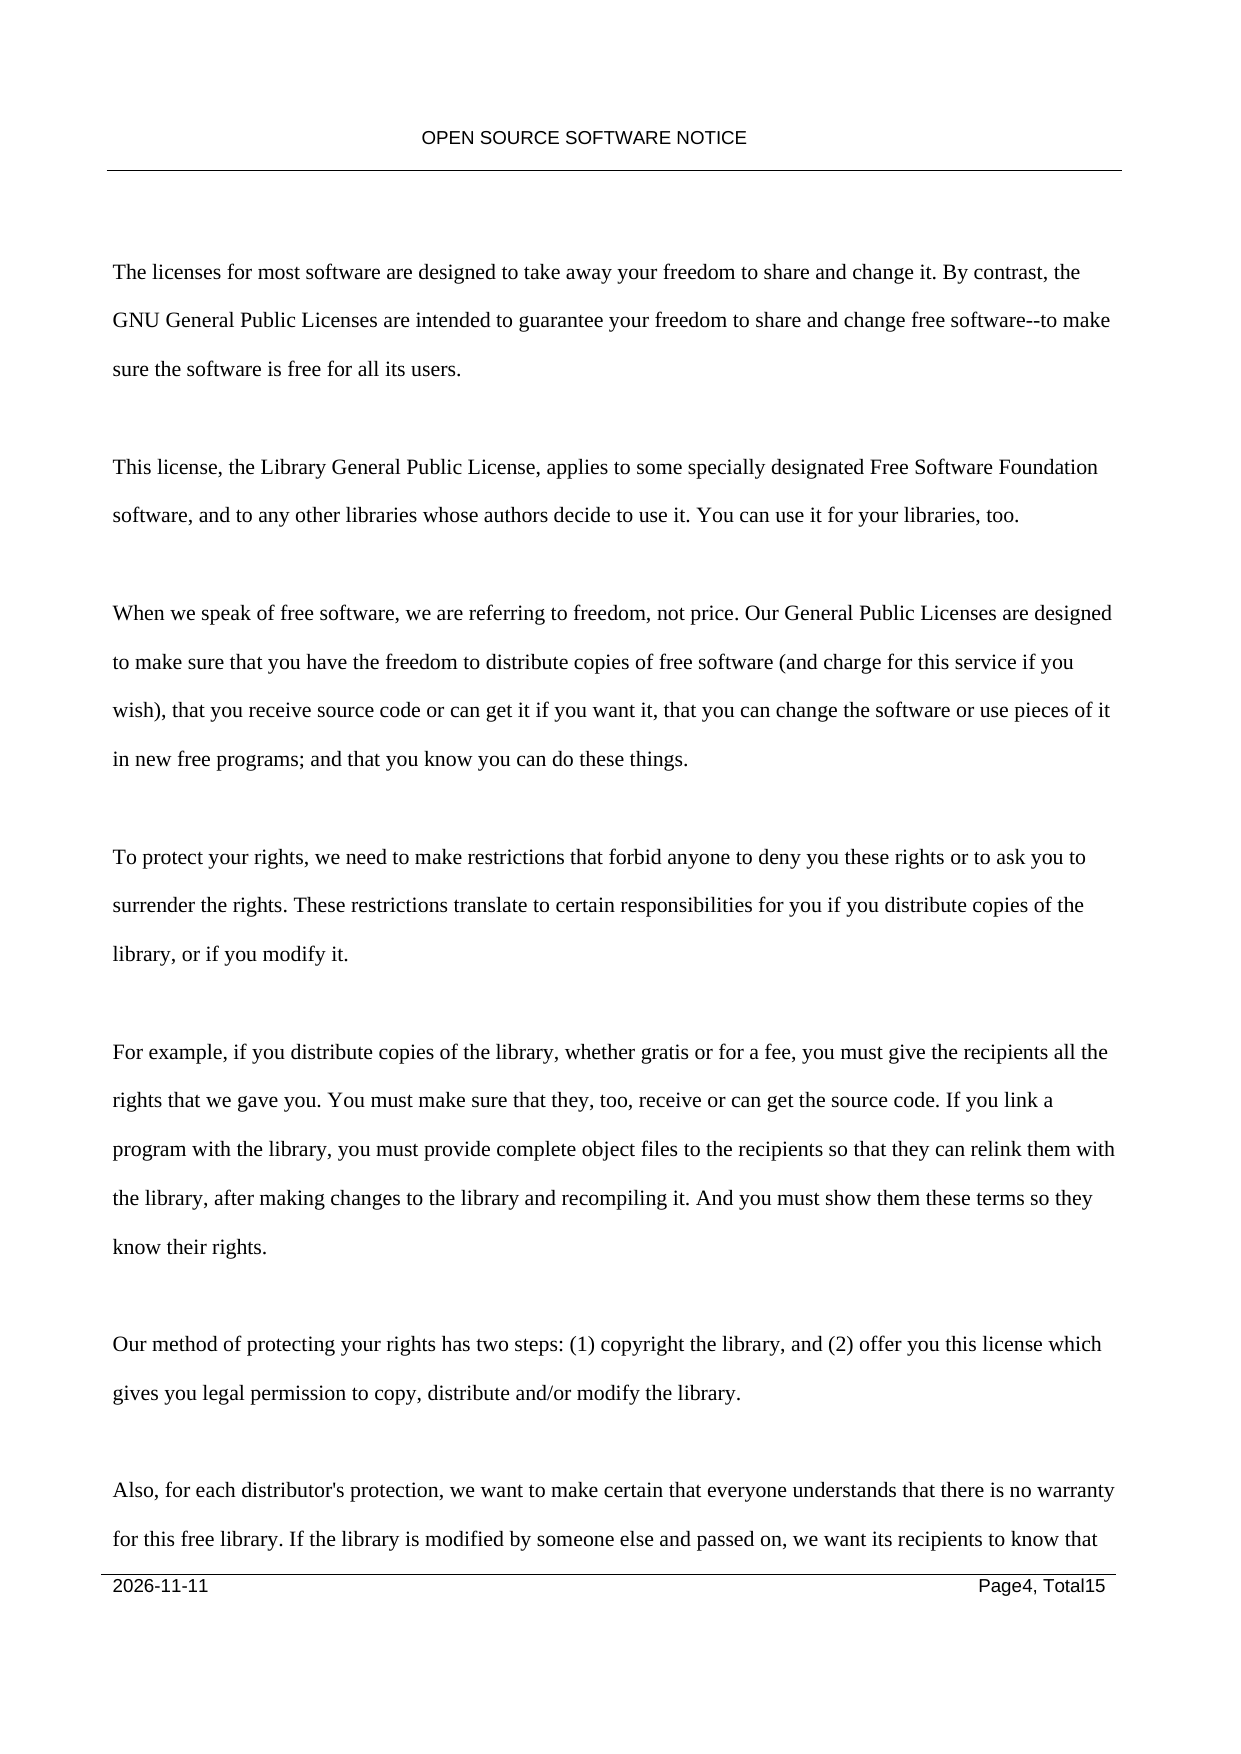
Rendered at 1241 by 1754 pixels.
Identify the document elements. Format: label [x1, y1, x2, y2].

text [112, 206, 1128, 1555]
